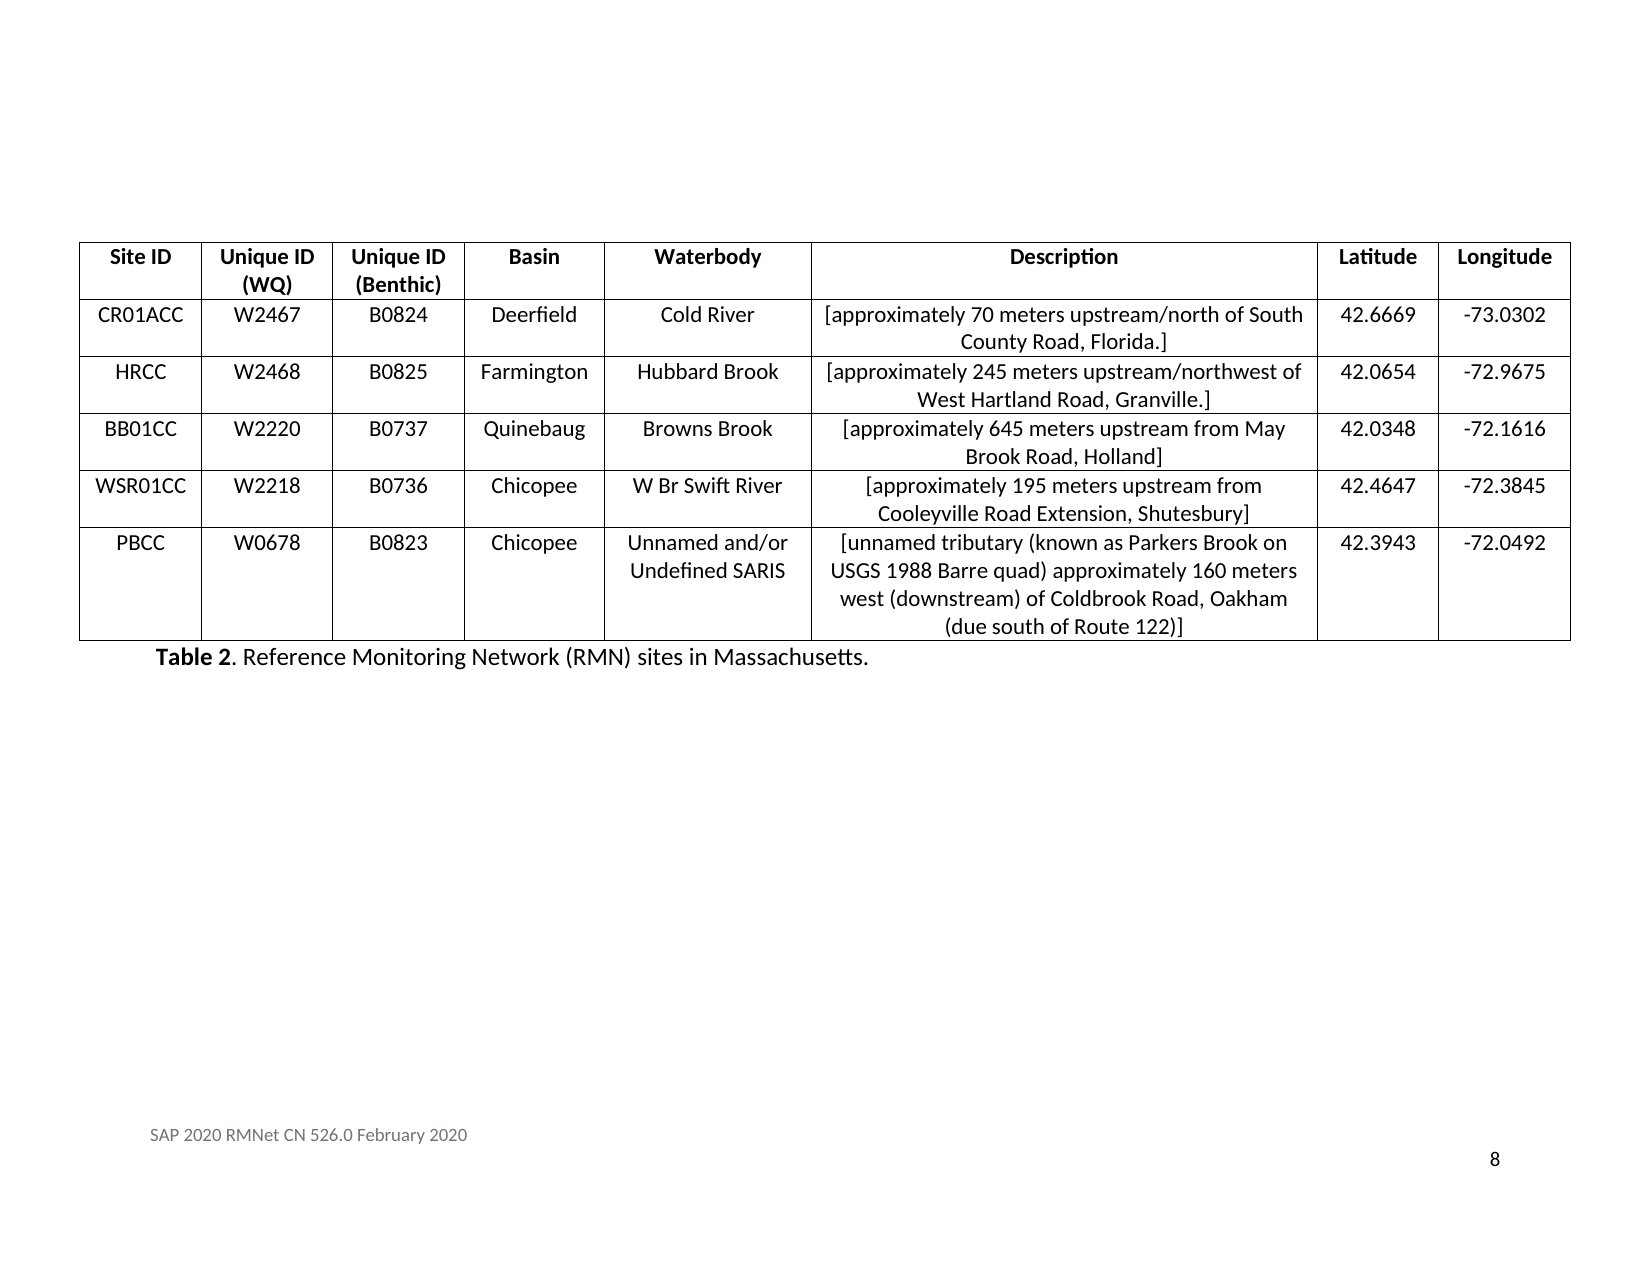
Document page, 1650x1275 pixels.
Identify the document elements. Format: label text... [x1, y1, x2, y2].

table_cell W2467 [202, 300, 332, 356]
table_header Unique ID (Benthic) [333, 243, 464, 299]
table_cell Quinebaug [465, 414, 604, 470]
table_cell -72.3845 [1439, 471, 1570, 527]
table_cell Chicopee [465, 528, 604, 640]
table_cell Farmington [465, 357, 604, 413]
table_cell CR01ACC [80, 300, 201, 356]
table_cell W2220 [202, 414, 332, 470]
table_cell [approximately 645 meters upstream from May Brook Road, Holland] [812, 414, 1317, 470]
table_cell Browns Brook [605, 414, 811, 470]
table_cell [approximately 70 meters upstream/north of South County Road, Florida.] [812, 300, 1317, 356]
table_cell [unnamed tributary (known as Parkers Brook on USGS 1988 Barre quad) approximately 160 meters west (downstream) of Coldbrook Road, Oakham (due south of Route 122)] [812, 528, 1317, 640]
table_cell 42.4647 [1318, 471, 1438, 527]
table_cell W2468 [202, 357, 332, 413]
table_cell Hubbard Brook [605, 357, 811, 413]
table_cell BB01CC [80, 414, 201, 470]
table_cell [approximately 195 meters upstream from Cooleyville Road Extension, Shutesbury] [812, 471, 1317, 527]
table_header Unique ID (WQ) [202, 243, 332, 299]
table_cell -73.0302 [1439, 300, 1570, 356]
table_header Longitude [1439, 243, 1570, 299]
table_header Latitude [1318, 243, 1438, 299]
table_cell B0823 [333, 528, 464, 640]
table_cell 42.0654 [1318, 357, 1438, 413]
table_cell B0736 [333, 471, 464, 527]
text Table 2. Reference Monitoring Network (RMN) sites in Massachusetts. [150, 641, 1500, 672]
table_header Site ID [80, 243, 201, 299]
table_cell -72.9675 [1439, 357, 1570, 413]
table_header Basin [465, 243, 604, 299]
table_cell Deerfield [465, 300, 604, 356]
table_cell B0824 [333, 300, 464, 356]
table_cell W0678 [202, 528, 332, 640]
table_cell W2218 [202, 471, 332, 527]
table_cell Chicopee [465, 471, 604, 527]
table_cell 42.3943 [1318, 528, 1438, 640]
table_cell Unnamed and/or Undefined SARIS [605, 528, 811, 640]
table_cell HRCC [80, 357, 201, 413]
table_cell PBCC [80, 528, 201, 640]
table_cell B0825 [333, 357, 464, 413]
table_cell B0737 [333, 414, 464, 470]
table_header Waterbody [605, 243, 811, 299]
table_cell 42.6669 [1318, 300, 1438, 356]
table_cell 42.0348 [1318, 414, 1438, 470]
table_header Description [812, 243, 1317, 299]
table_cell WSR01CC [80, 471, 201, 527]
table_cell W Br Swift River [605, 471, 811, 527]
table_cell Cold River [605, 300, 811, 356]
table_cell [approximately 245 meters upstream/northwest of West Hartland Road, Granville.] [812, 357, 1317, 413]
table_cell -72.1616 [1439, 414, 1570, 470]
table_cell -72.0492 [1439, 528, 1570, 640]
